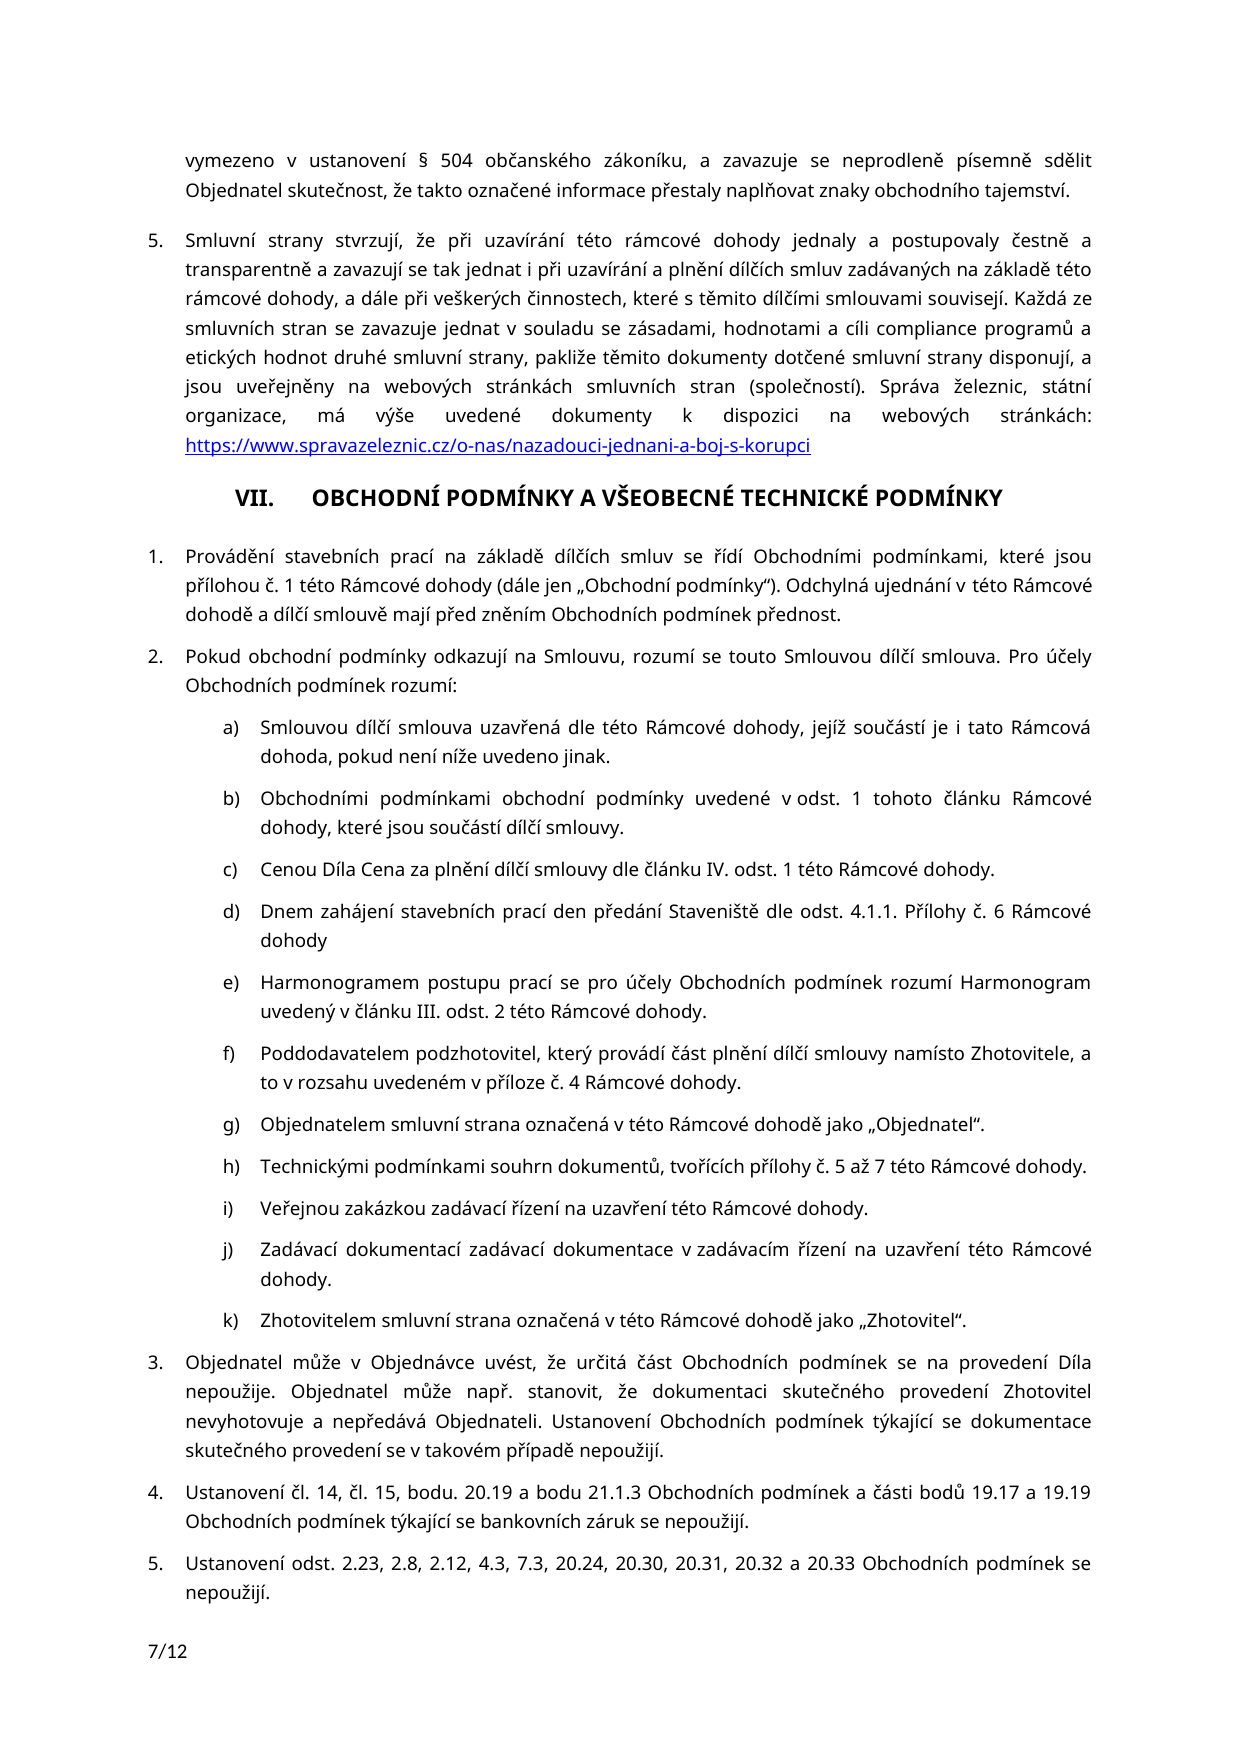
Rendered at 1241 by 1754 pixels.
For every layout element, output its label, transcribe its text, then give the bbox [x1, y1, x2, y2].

list Objednatelem smluvní strana označená v této Rámcové dohodě jako „Objednatel“. [223, 1111, 1093, 1137]
list Poddodavatelem podzhotovitel, který provádí část plnění dílčí smlouvy namísto Zhotovitele, a to v rozsahu uvedeném v příloze č. 4 Rámcové dohody. [223, 1040, 1093, 1095]
list OBCHODNÍ PODMÍNKY A VŠEOBECNÉ TECHNICKÉ PODMÍNKY [185, 482, 1093, 513]
list Technickými podmínkami souhrn dokumentů, tvořících přílohy č. 5 až 7 této Rámcové dohody. [223, 1153, 1093, 1178]
list Provádění stavebních prací na základě dílčích smluv se řídí Obchodními podmínkami, které jsou přílohou č. 1 této Rámcové dohody (dále jen „Obchodní podmínky“). Odchylná ujednání v této Rámcové dohodě a dílčí smlouvě mají před zněním Obchodních podmínek přednost. [148, 543, 1093, 627]
list Obchodními podmínkami obchodní podmínky uvedené v odst. 1 tohoto článku Rámcové dohody, které jsou součástí dílčí smlouvy. [223, 785, 1093, 840]
list Dnem zahájení stavebních prací den předání Staveniště dle odst. 4.1.1. Přílohy č. 6 Rámcové dohody [223, 898, 1093, 953]
list Smluvní strany stvrzují, že při uzavírání této rámcové dohody jednaly a postupovaly čestně a transparentně a zavazují se tak jednat i při uzavírání a plnění dílčích smluv zadávaných na základě této rámcové dohody, a dále při veškerých činnostech, které s těmito dílčími smlouvami souvisejí. Každá ze smluvních stran se zavazuje jednat v souladu se zásadami, hodnotami a cíli compliance programů a etických hodnot druhé smluvní strany, pakliže těmito dokumenty dotčené smluvní strany disponují, a jsou uveřejněny na webových stránkách smluvních stran (společností). Správa železnic, státní organizace, má výše uvedené dokumenty k dispozici na webových stránkách: https://www.spravazeleznic.cz/o-nas/nazadouci-jednani-a-boj-s-korupci [148, 227, 1093, 457]
list Ustanovení odst. 2.23, 2.8, 2.12, 4.3, 7.3, 20.24, 20.30, 20.31, 20.32 a 20.33 Obchodních podmínek se nepoužijí. [148, 1550, 1093, 1605]
list Harmonogramem postupu prací se pro účely Obchodních podmínek rozumí Harmonogram uvedený v článku III. odst. 2 této Rámcové dohody. [223, 969, 1093, 1024]
list Smlouvou dílčí smlouva uzavřená dle této Rámcové dohody, jejíž součástí je i tato Rámcová dohoda, pokud není níže uvedeno jinak. [223, 714, 1093, 769]
list Zadávací dokumentací zadávací dokumentace v zadávacím řízení na uzavření této Rámcové dohody. [223, 1237, 1093, 1291]
list Objednatel může v Objednávce uvést, že určitá část Obchodních podmínek se na provedení Díla nepoužije. Objednatel může např. stanovit, že dokumentaci skutečného provedení Zhotovitel nevyhotovuje a nepředává Objednateli. Ustanovení Obchodních podmínek týkající se dokumentace skutečného provedení se v takovém případě nepoužijí. [148, 1349, 1093, 1463]
list Pokud obchodní podmínky odkazují na Smlouvu, rozumí se touto Smlouvou dílčí smlouva. Pro účely Obchodních podmínek rozumí: [148, 643, 1093, 698]
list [148, 148, 1093, 202]
list Cenou Díla Cena za plnění dílčí smlouvy dle článku IV. odst. 1 této Rámcové dohody. [223, 856, 1093, 882]
list Zhotovitelem smluvní strana označená v této Rámcové dohodě jako „Zhotovitel“. [223, 1308, 1093, 1333]
list Ustanovení čl. 14, čl. 15, bodu. 20.19 a bodu 21.1.3 Obchodních podmínek a části bodů 19.17 a 19.19 Obchodních podmínek týkající se bankovních záruk se nepoužijí. [148, 1479, 1093, 1534]
list Veřejnou zakázkou zadávací řízení na uzavření této Rámcové dohody. [223, 1195, 1093, 1220]
